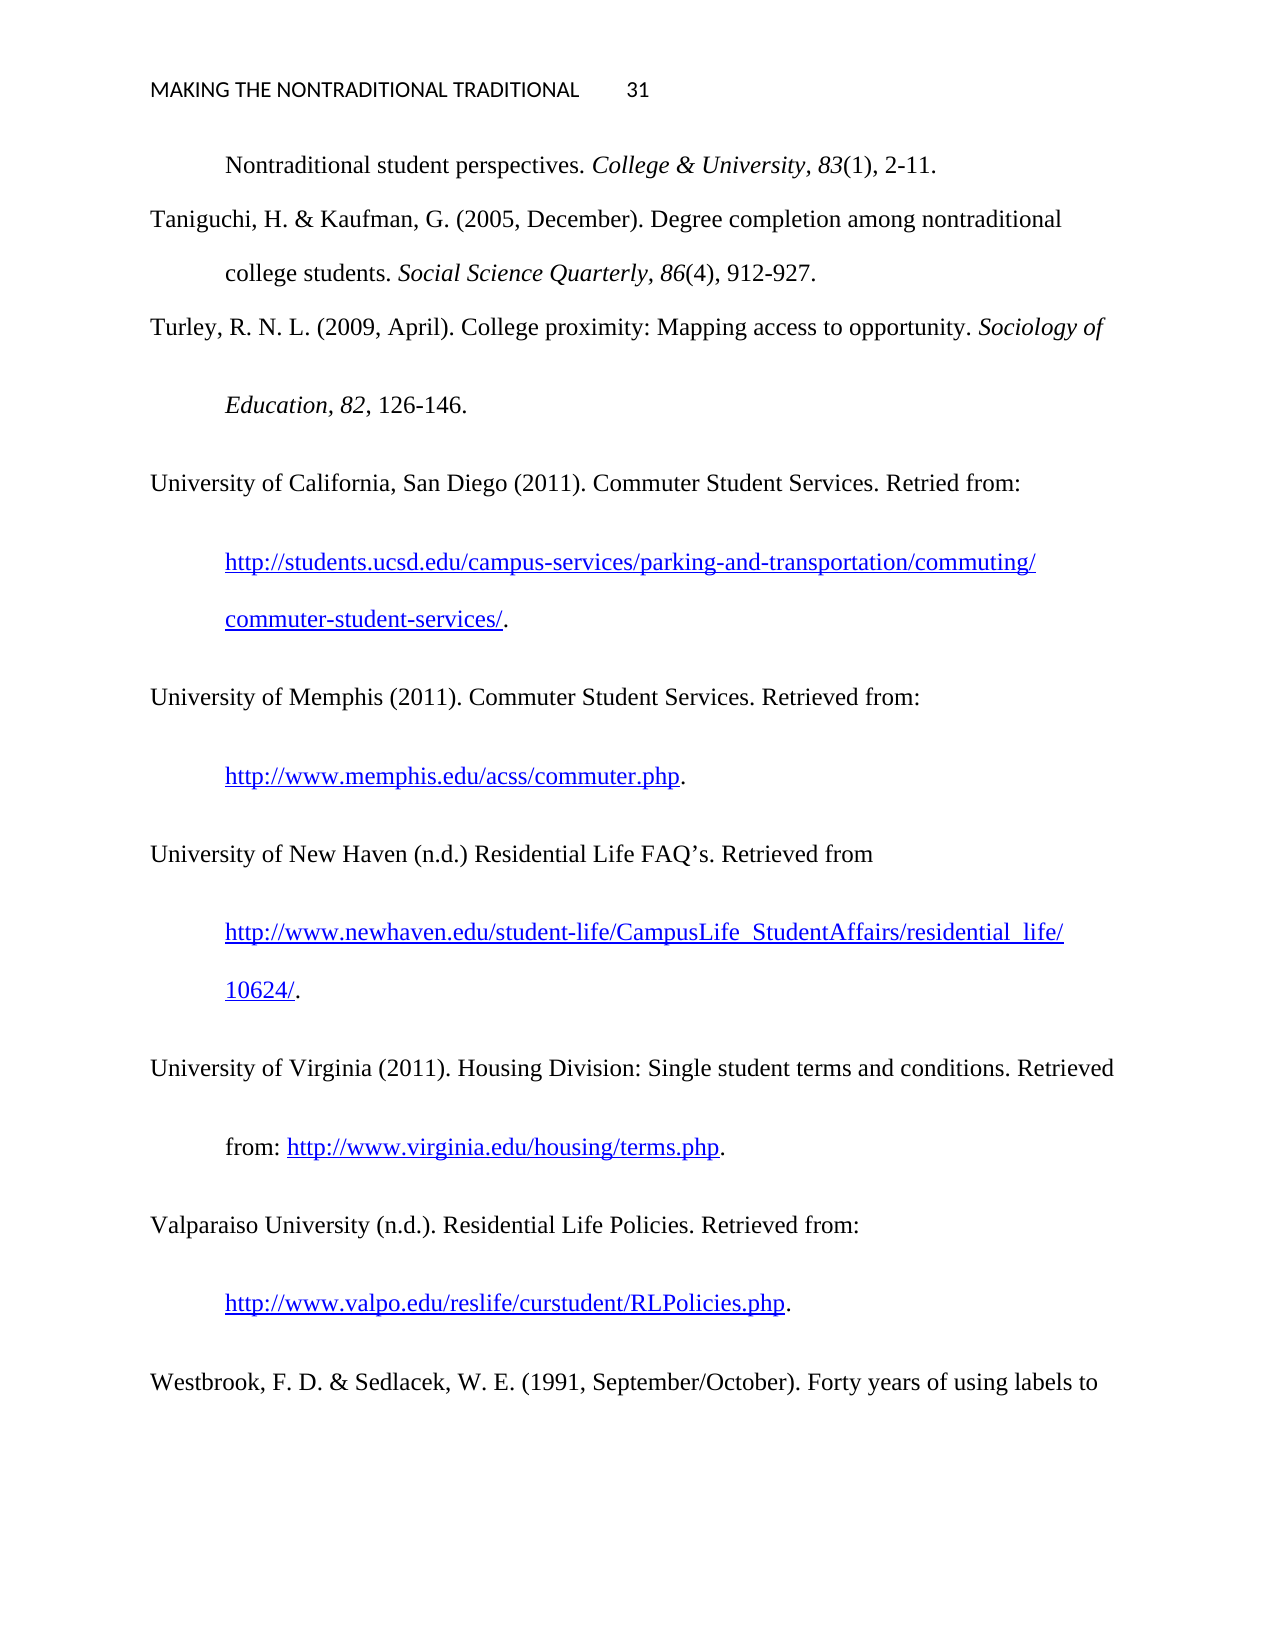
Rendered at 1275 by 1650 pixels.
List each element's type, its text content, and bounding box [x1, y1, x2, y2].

text http://www.newhaven.edu/student-life/CampusLife_StudentAffairs/residential_life/10624/. [225, 917, 1125, 1004]
text Education, 82, 126-146. [150, 390, 1125, 419]
text University of New Haven (n.d.) Residential Life FAQ’s. Retrieved from [150, 839, 1125, 868]
text http://www.valpo.edu/reslife/curstudent/RLPolicies.php. [150, 1288, 1125, 1317]
text college students. Social Science Quarterly, 86(4), 912-927. [150, 258, 1125, 286]
text Nontraditional student perspectives. College & University, 83(1), 2-11. [150, 150, 1125, 179]
text http://students.ucsd.edu/campus-services/parking-and-transportation/commuting/commuter-student-services/. [225, 547, 1125, 633]
text University of California, San Diego (2011). Commuter Student Services. Retried from: [150, 468, 1125, 497]
text Valparaiso University (n.d.). Residential Life Policies. Retrieved from: [150, 1210, 1125, 1239]
text from: http://www.virginia.edu/housing/terms.php. [150, 1132, 1125, 1160]
text Westbrook, F. D. & Sedlacek, W. E. (1991, September/October). Forty years of using labels to [150, 1367, 1125, 1395]
text Turley, R. N. L. (2009, April). College proximity: Mapping access to opportunity. Sociology of [150, 312, 1125, 340]
text University of Memphis (2011). Commuter Student Services. Retrieved from: [150, 682, 1125, 711]
text http://www.memphis.edu/acss/commuter.php. [150, 761, 1125, 789]
text Taniguchi, H. & Kaufman, G. (2005, December). Degree completion among nontraditional [150, 204, 1125, 233]
text University of Virginia (2011). Housing Division: Single student terms and conditions. Retrieved [150, 1053, 1125, 1082]
